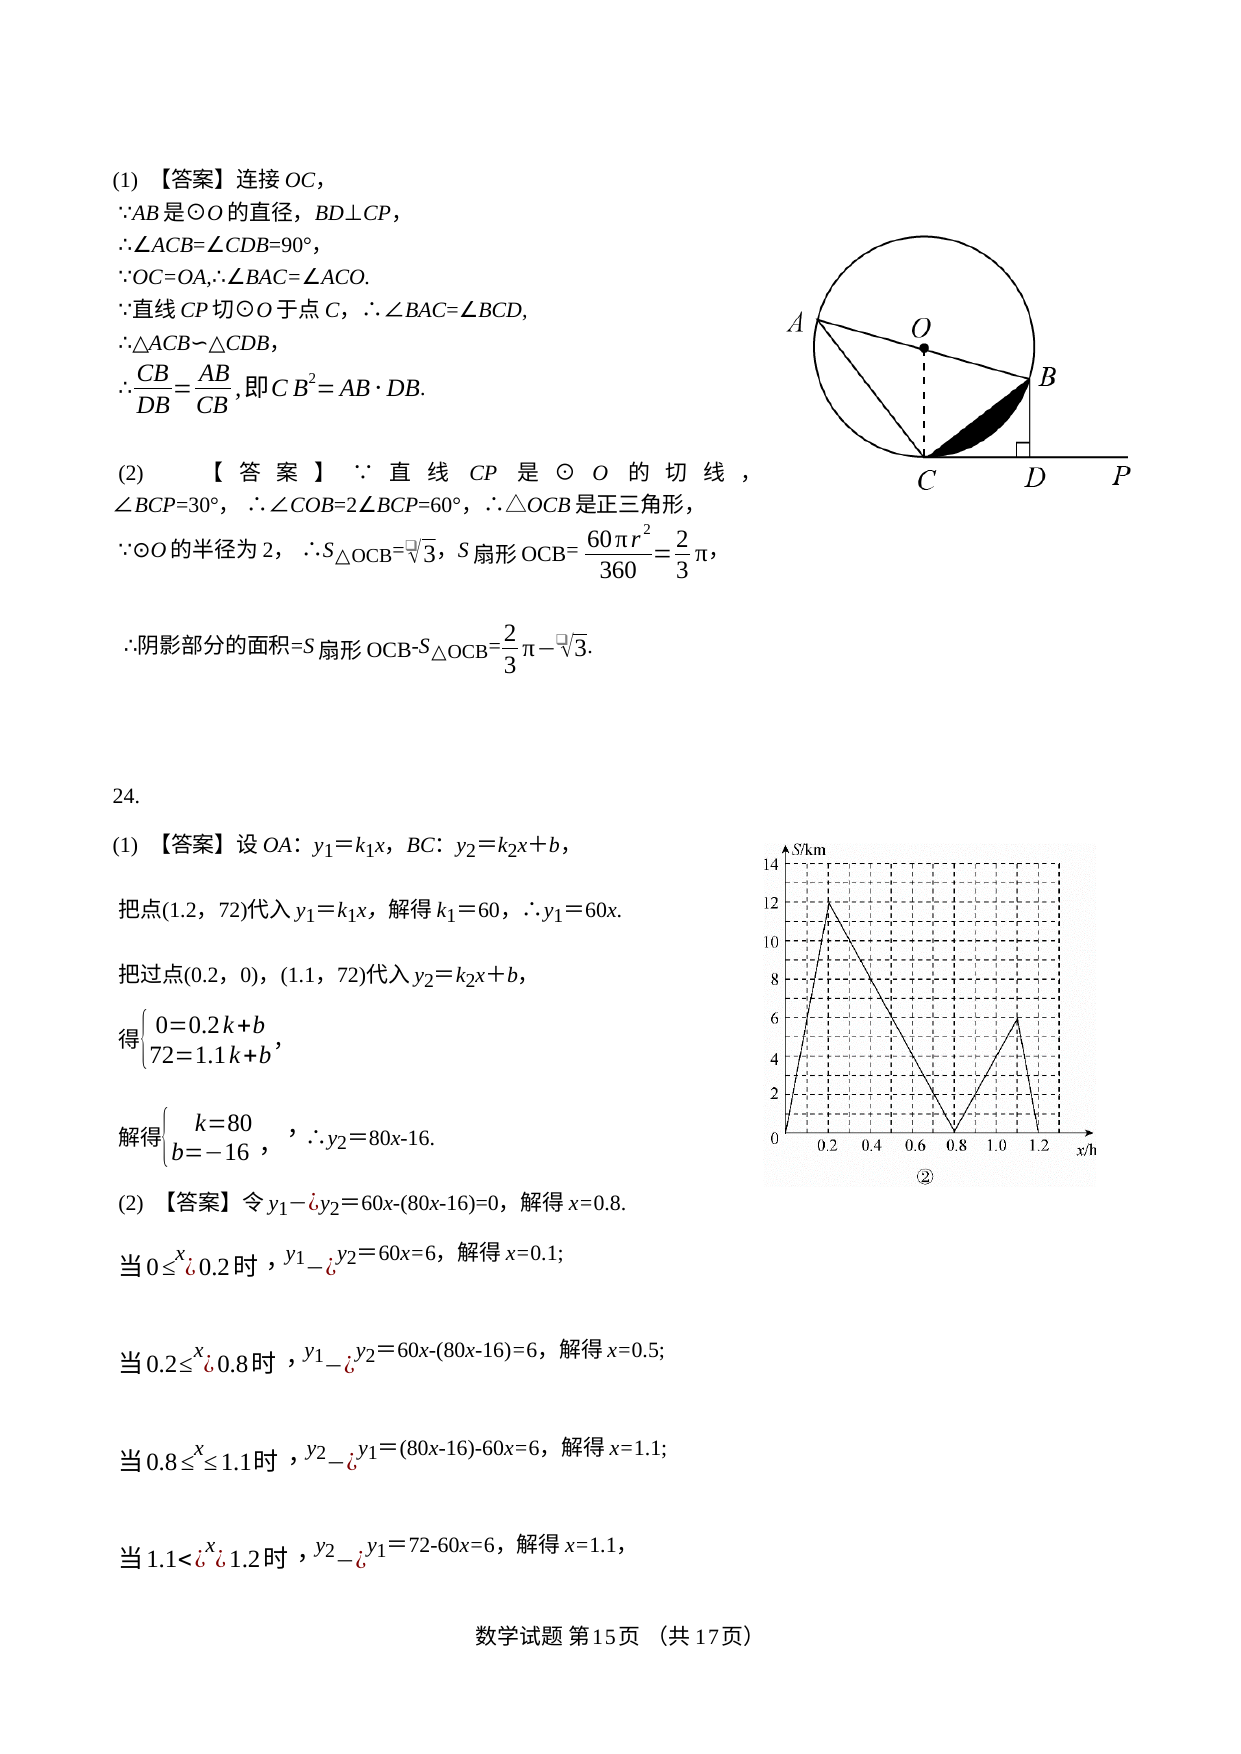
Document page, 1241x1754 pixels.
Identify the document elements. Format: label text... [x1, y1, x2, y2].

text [112, 812, 1128, 1592]
text 24. [112, 779, 1128, 812]
picture [781, 227, 1138, 494]
picture [762, 841, 1097, 1187]
text (1) 【答案】连接OC， ∵AB是⊙O的直径，BD⊥CP， ∴∠ACB=∠CDB=90°， ∵OC=OA,∴∠BAC=∠ACO. ∵直线CP切⊙O于点C，∴∠BAC=∠BCD, ∴△ACB∽△CDB， ∴. (2) 【答案】∵直线CP是⊙O的切线，∠BCP=30°， ∴∠COB=2∠BCP=60°，∴△OCB是正三角形， ∵⊙O的半径为2， ∴S△OCB=，S扇形OCB= ， ∴阴影部分的面积=S扇形OCB-S△OCB=. [112, 162, 1128, 714]
